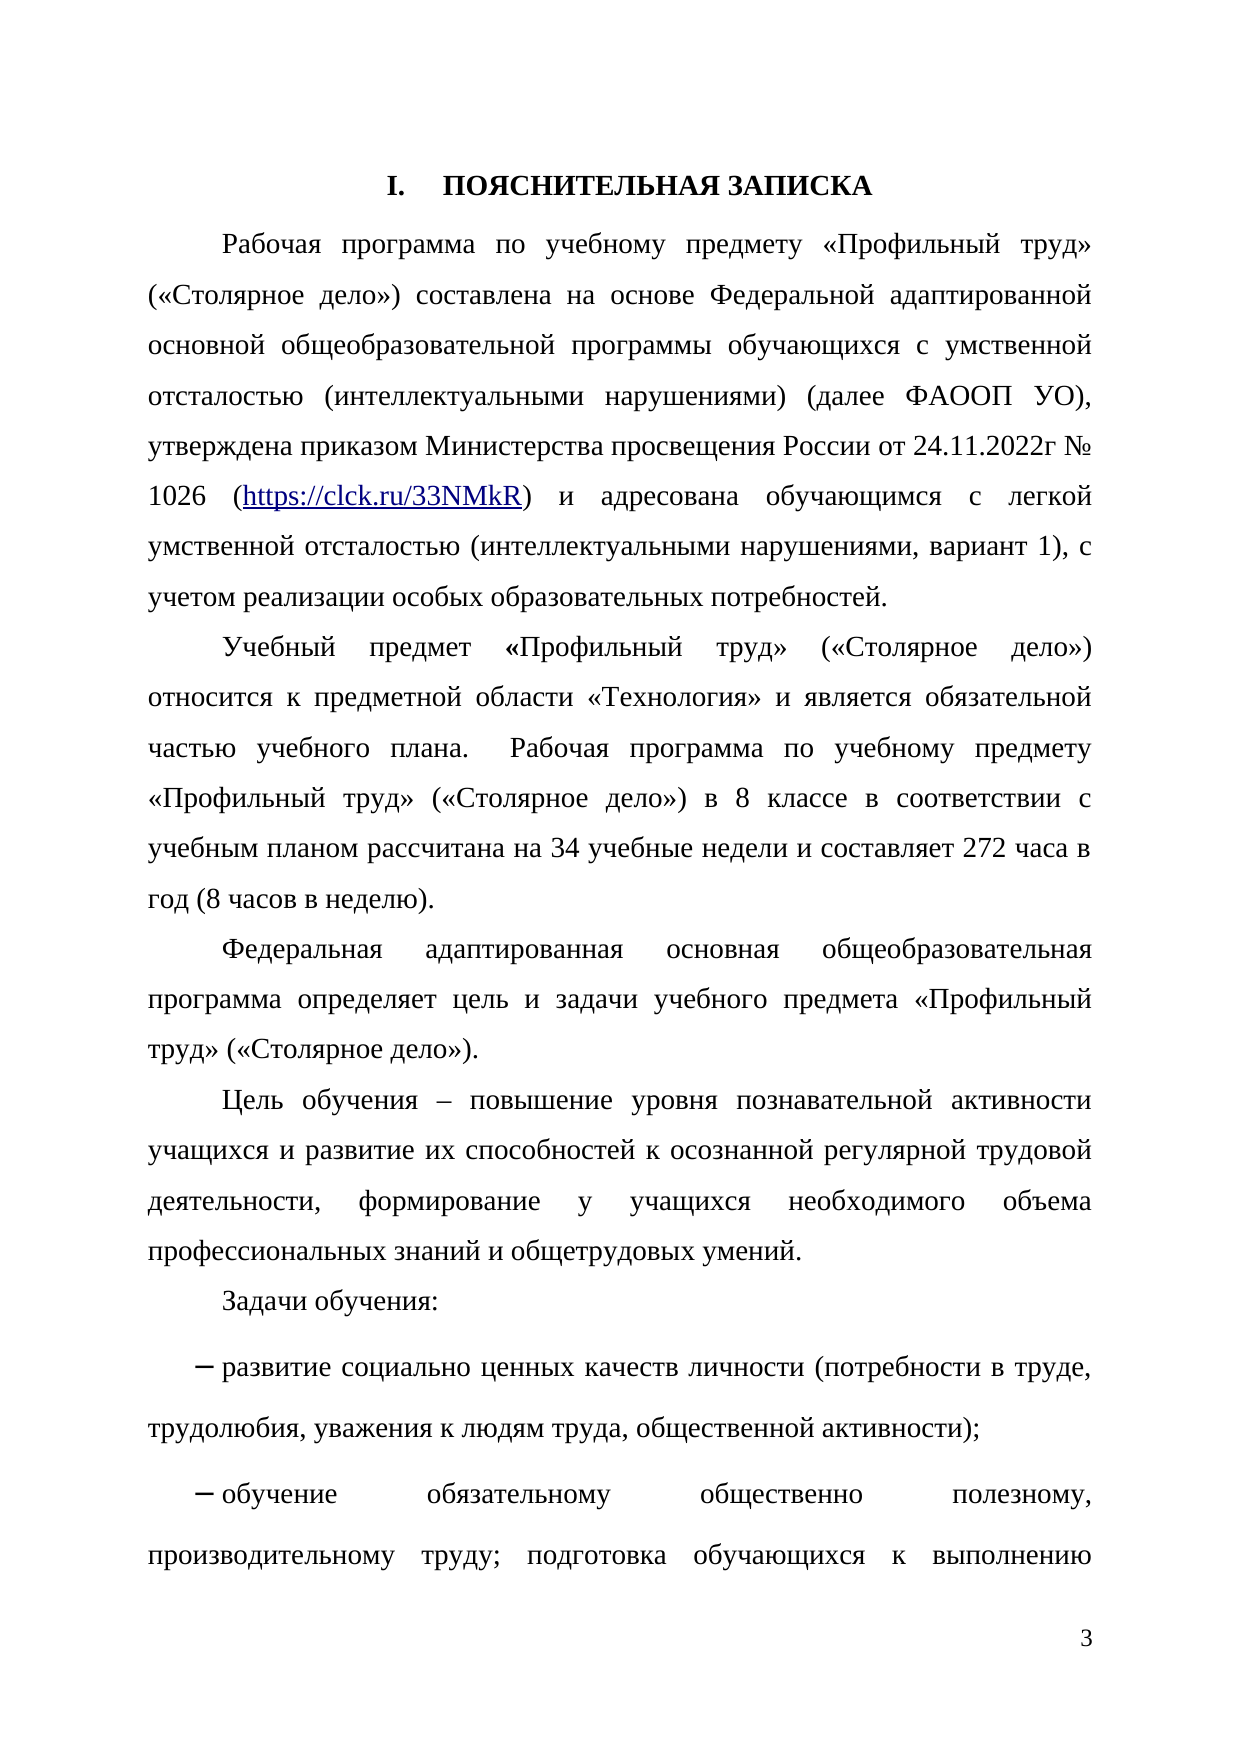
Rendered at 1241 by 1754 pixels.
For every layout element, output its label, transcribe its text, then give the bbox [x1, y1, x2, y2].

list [148, 1460, 1092, 1571]
text Задачи обучения: [148, 1283, 1092, 1317]
text Цель обучения – повышение уровня познавательной активности учащихся и развитие их способностей к осознанной регулярной трудовой деятельности, формирование у учащихся необходимого объема профессиональных знаний и общетрудовых умений. [148, 1082, 1092, 1266]
text Федеральная адаптированная основная общеобразовательная программа определяет цель и задачи учебного предмета «Профильный труд» («Столярное дело»). [148, 931, 1092, 1065]
subtitle ПОЯСНИТЕЛЬНАЯ ЗАПИСКА [185, 168, 1092, 202]
text Учебный предмет «Профильный труд» («Столярное дело») относится к предметной области «Технология» и является обязательной частью учебного плана. Рабочая программа по учебному предмету «Профильный труд» («Столярное дело») в 8 классе в соответствии с учебным планом рассчитана на 34 учебные недели и составляет 272 часа в год (8 часов в неделю). [148, 629, 1092, 914]
list развитие социально ценных качеств личности (потребности в труде, трудолюбия, уважения к людям труда, общественной активности); [148, 1333, 1092, 1444]
text Рабочая программа по учебному предмету «Профильный труд» («Столярное дело») составлена на основе Федеральной адаптированной основной общеобразовательной программы обучающихся с умственной отсталостью (интеллектуальными нарушениями) (далее ФАООП УО), утверждена приказом Министерства просвещения России от 24.11.2022г № 1026 (https://clck.ru/33NMkR) и адресована обучающимся с легкой умственной отсталостью (интеллектуальными нарушениями, вариант 1), с учетом реализации особых образовательных потребностей. [148, 227, 1092, 612]
